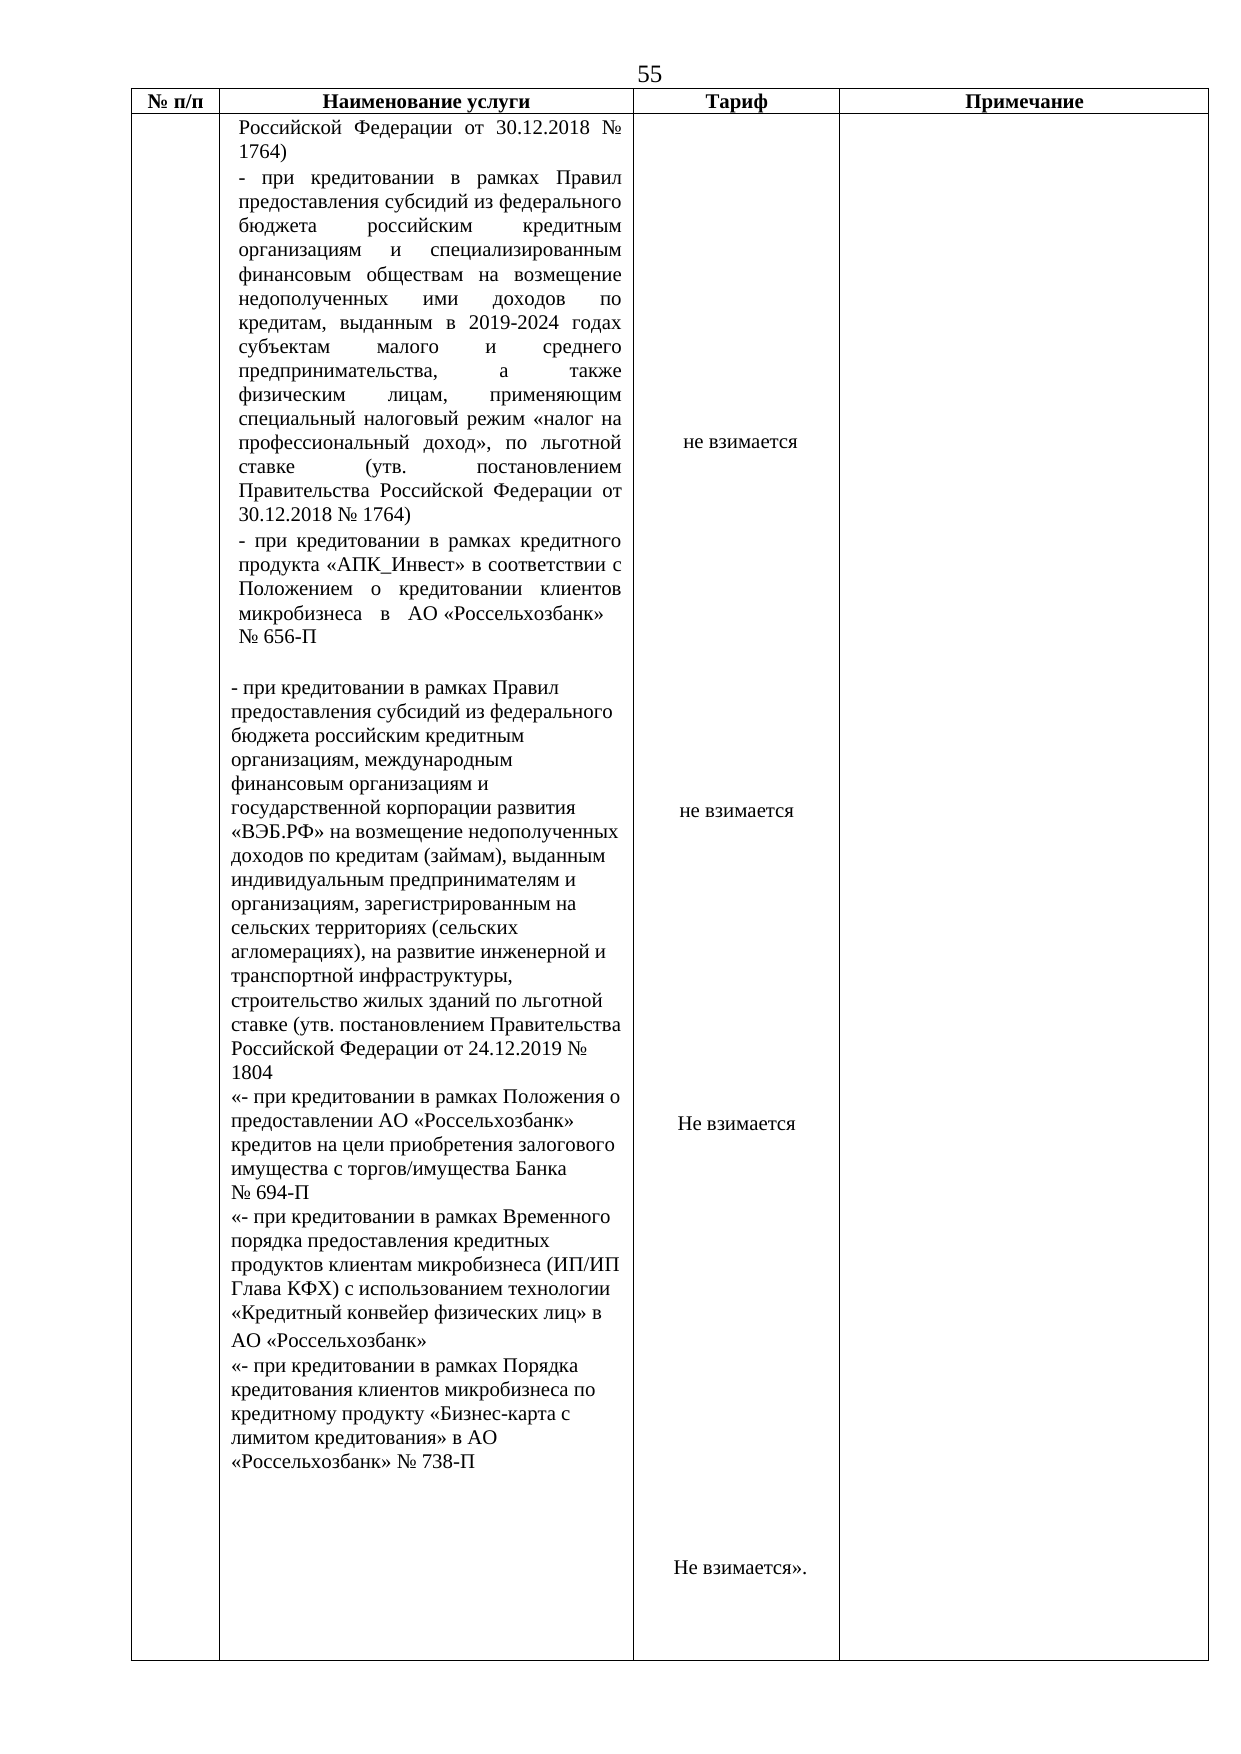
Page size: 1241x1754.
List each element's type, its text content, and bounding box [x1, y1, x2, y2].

table_header № п/п [132, 89, 219, 113]
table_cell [634, 114, 839, 1660]
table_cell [220, 114, 633, 1660]
table_header Примечание [840, 89, 1208, 113]
table_header Тариф [634, 89, 839, 113]
table_cell [840, 114, 1208, 1660]
table_header Наименование услуги [220, 89, 633, 113]
table_cell [132, 114, 219, 1660]
